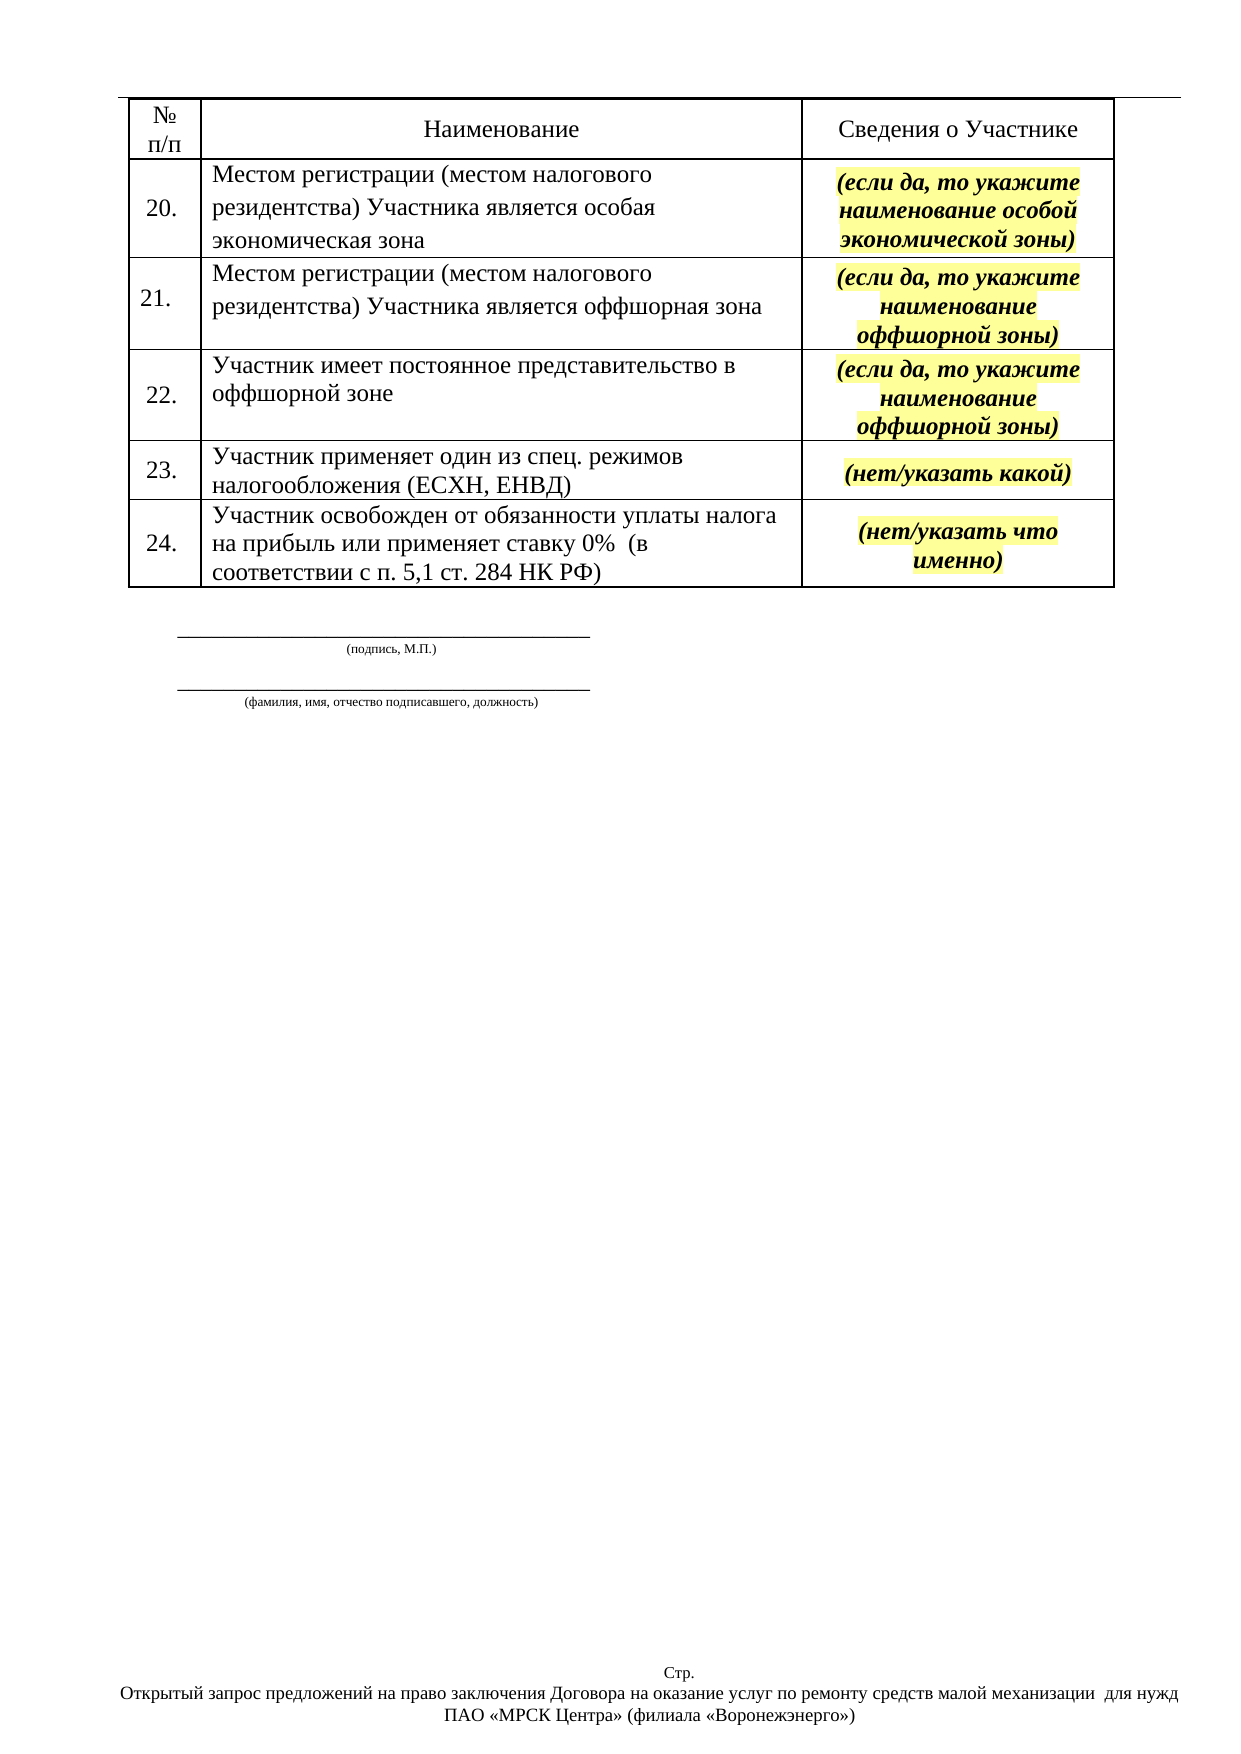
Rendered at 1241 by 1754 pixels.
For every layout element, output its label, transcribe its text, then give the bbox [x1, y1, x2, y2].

table_cell Участник освобожден от обязанности уплаты налога на прибыль или применяет ставку 0% (в соответствии с п. 5,1 ст. 284 НК РФ) [202, 500, 801, 586]
text ____________________________________ [118, 614, 605, 641]
table_cell Местом регистрации (местом налогового резидентства) Участника является оффшорная зона [202, 258, 801, 349]
table_cell [130, 441, 200, 499]
table_header № п/п [130, 100, 200, 158]
table_header Наименование [202, 100, 801, 158]
table_cell [130, 258, 200, 349]
table_cell Участник применяет один из спец. режимов налогообложения (ЕСХН, ЕНВД) [202, 441, 801, 499]
table_cell (нет/указать какой) [803, 441, 1113, 499]
table_cell Местом регистрации (местом налогового резидентства) Участника является особая экономическая зона [202, 160, 801, 257]
table_cell (нет/указать что именно) [803, 500, 1113, 586]
table_cell [130, 350, 200, 440]
table_cell (если да, то укажите наименование оффшорной зоны) [803, 350, 1113, 440]
table_cell (если да, то укажите наименование особой экономической зоны) [803, 160, 1113, 257]
text ____________________________________ [118, 667, 605, 693]
table_cell [130, 500, 200, 586]
table_cell Участник имеет постоянное представительство в оффшорной зоне [202, 350, 801, 440]
text (подпись, М.П.) [118, 641, 605, 667]
table_cell [130, 160, 200, 257]
table_header Сведения о Участнике [803, 100, 1113, 158]
text (фамилия, имя, отчество подписавшего, должность) [118, 693, 605, 720]
table_cell (если да, то укажите наименование оффшорной зоны) [803, 258, 1113, 349]
